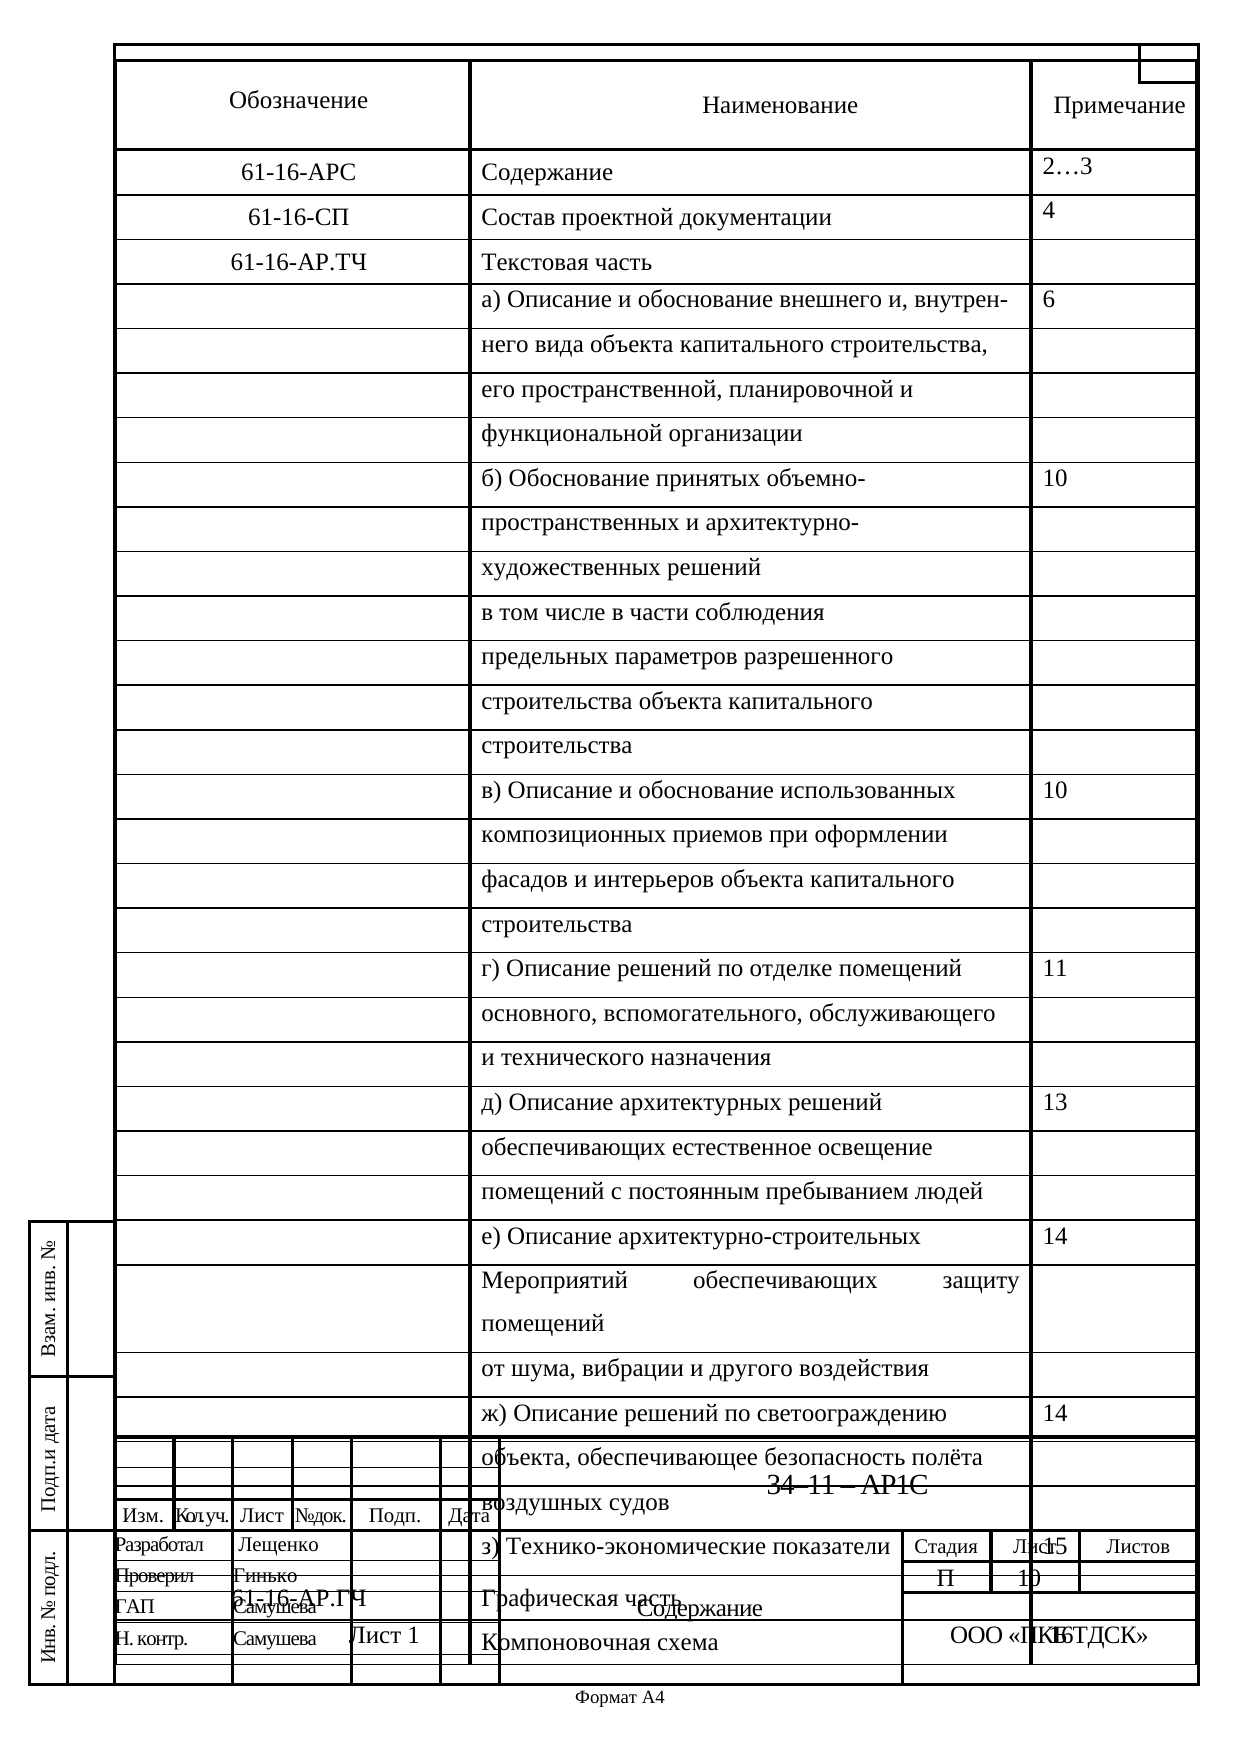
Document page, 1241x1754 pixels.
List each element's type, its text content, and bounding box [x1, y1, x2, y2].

table_cell [1033, 731, 1195, 773]
table_cell и технического назначения [472, 1043, 1029, 1086]
table_cell [117, 731, 468, 773]
table_cell [1033, 374, 1195, 417]
table_cell него вида объекта капитального строительства, [472, 329, 1029, 372]
table_cell [1033, 508, 1195, 551]
table_cell [1033, 641, 1195, 684]
table_cell функциональной организации [472, 418, 1029, 461]
table_cell [117, 909, 468, 952]
table_cell [1033, 1621, 1195, 1664]
table_cell предельных параметров разрешенного [472, 641, 1029, 684]
table_cell строительства объекта капитального [472, 686, 1029, 729]
table_cell [117, 597, 468, 640]
table_cell [117, 552, 468, 595]
table_cell [1033, 1043, 1195, 1086]
table_cell [1033, 909, 1195, 952]
table_cell [1033, 418, 1195, 461]
table_cell [117, 1266, 468, 1352]
table_cell [117, 820, 468, 863]
table_cell [1033, 1487, 1195, 1530]
table_cell 10 [1033, 775, 1195, 818]
table_cell 6 [1033, 285, 1195, 328]
table_header Наименование [472, 62, 1029, 148]
table_cell [117, 329, 468, 372]
table_cell [1033, 1132, 1195, 1175]
table_cell композиционных приемов при оформлении [472, 820, 1029, 863]
table_cell [1033, 1353, 1195, 1396]
table_cell 61-16-АР.ГЧ [117, 1576, 468, 1619]
table_cell [1033, 1176, 1195, 1219]
table_cell [117, 775, 468, 818]
table_cell объекта, обеспечивающее безопасность полёта [472, 1442, 1029, 1485]
table_cell помещений с постоянным пребыванием людей [472, 1176, 1029, 1219]
table_cell в том числе в части соблюдения [472, 597, 1029, 640]
table_cell воздушных судов [472, 1487, 1029, 1530]
table_cell художественных решений [472, 552, 1029, 595]
table_cell Содержание [472, 151, 1029, 194]
table_cell строительства [472, 909, 1029, 952]
table_cell ж) Описание решений по светоограждению [472, 1398, 1029, 1441]
table_cell а) Описание и обоснование внешнего и, внутрен- [472, 285, 1029, 328]
table_cell [1033, 998, 1195, 1041]
table_cell 11 [1033, 953, 1195, 996]
table_cell [1033, 329, 1195, 372]
table_cell [117, 1132, 468, 1175]
table_cell 10 [1033, 463, 1195, 506]
table_cell строительства [472, 731, 1029, 773]
table_cell [117, 1442, 468, 1485]
table_cell [1033, 820, 1195, 863]
table_cell 61-16-АРС [117, 151, 468, 194]
table_cell [1033, 597, 1195, 640]
table_cell [117, 953, 468, 996]
table_cell 14 [1033, 1221, 1195, 1264]
table_cell [1033, 864, 1195, 907]
table_cell [117, 1221, 468, 1264]
table_cell от шума, вибрации и другого воздействия [472, 1353, 1029, 1396]
table_cell [117, 1087, 468, 1130]
table_cell [117, 1043, 468, 1086]
table_cell б) Обоснование принятых объемно- [472, 463, 1029, 506]
table_cell [117, 418, 468, 461]
table_cell [1033, 552, 1195, 595]
table_cell [117, 1487, 468, 1530]
table_cell 2…3 [1033, 151, 1195, 194]
table_cell [117, 374, 468, 417]
table_cell [117, 1353, 468, 1396]
table_cell Состав проектной документации [472, 196, 1029, 238]
table_cell [117, 998, 468, 1041]
table_header Примечание [1033, 62, 1195, 148]
table_cell [117, 1176, 468, 1219]
table_cell е) Описание архитектурно-строительных [472, 1221, 1029, 1264]
table_cell Текстовая часть [472, 240, 1029, 283]
table_cell [1033, 240, 1195, 283]
table_cell [117, 285, 468, 328]
table_cell [117, 864, 468, 907]
table_cell [117, 1532, 468, 1574]
table_cell пространственных и архитектурно- [472, 508, 1029, 551]
table_cell [1033, 1266, 1195, 1352]
table_cell его пространственной, планировочной и [472, 374, 1029, 417]
table_cell [117, 508, 468, 551]
table_cell в) Описание и обоснование использованных [472, 775, 1029, 818]
table_cell Графическая часть [472, 1576, 1029, 1619]
table_cell з) Технико-экономические показатели [472, 1532, 1029, 1574]
table_cell [117, 641, 468, 684]
table_cell д) Описание архитектурных решений [472, 1087, 1029, 1130]
table_cell основного, вспомогательного, обслуживающего [472, 998, 1029, 1041]
table_cell г) Описание решений по отделке помещений [472, 953, 1029, 996]
table_cell 61-16-АР.ТЧ [117, 240, 468, 283]
table_cell [1033, 1442, 1195, 1485]
table_cell обеспечивающих естественное освещение [472, 1132, 1029, 1175]
table_cell [1033, 1576, 1195, 1619]
table_cell 4 [1033, 196, 1195, 238]
table_cell фасадов и интерьеров объекта капитального [472, 864, 1029, 907]
table_cell [117, 1398, 468, 1441]
table_cell [1033, 686, 1195, 729]
table_cell 13 [1033, 1087, 1195, 1130]
table_cell [117, 1621, 468, 1664]
table_cell 61-16-СП [117, 196, 468, 238]
table_cell 14 [1033, 1398, 1195, 1441]
table_cell [117, 686, 468, 729]
table_header Содержание Обозначение [117, 62, 468, 148]
table_cell [117, 463, 468, 506]
table_cell Мероприятий обеспечивающих защиту помещений [472, 1266, 1029, 1352]
table_cell 15 [1033, 1532, 1195, 1574]
table_cell Компоновочная схема [472, 1621, 1029, 1664]
